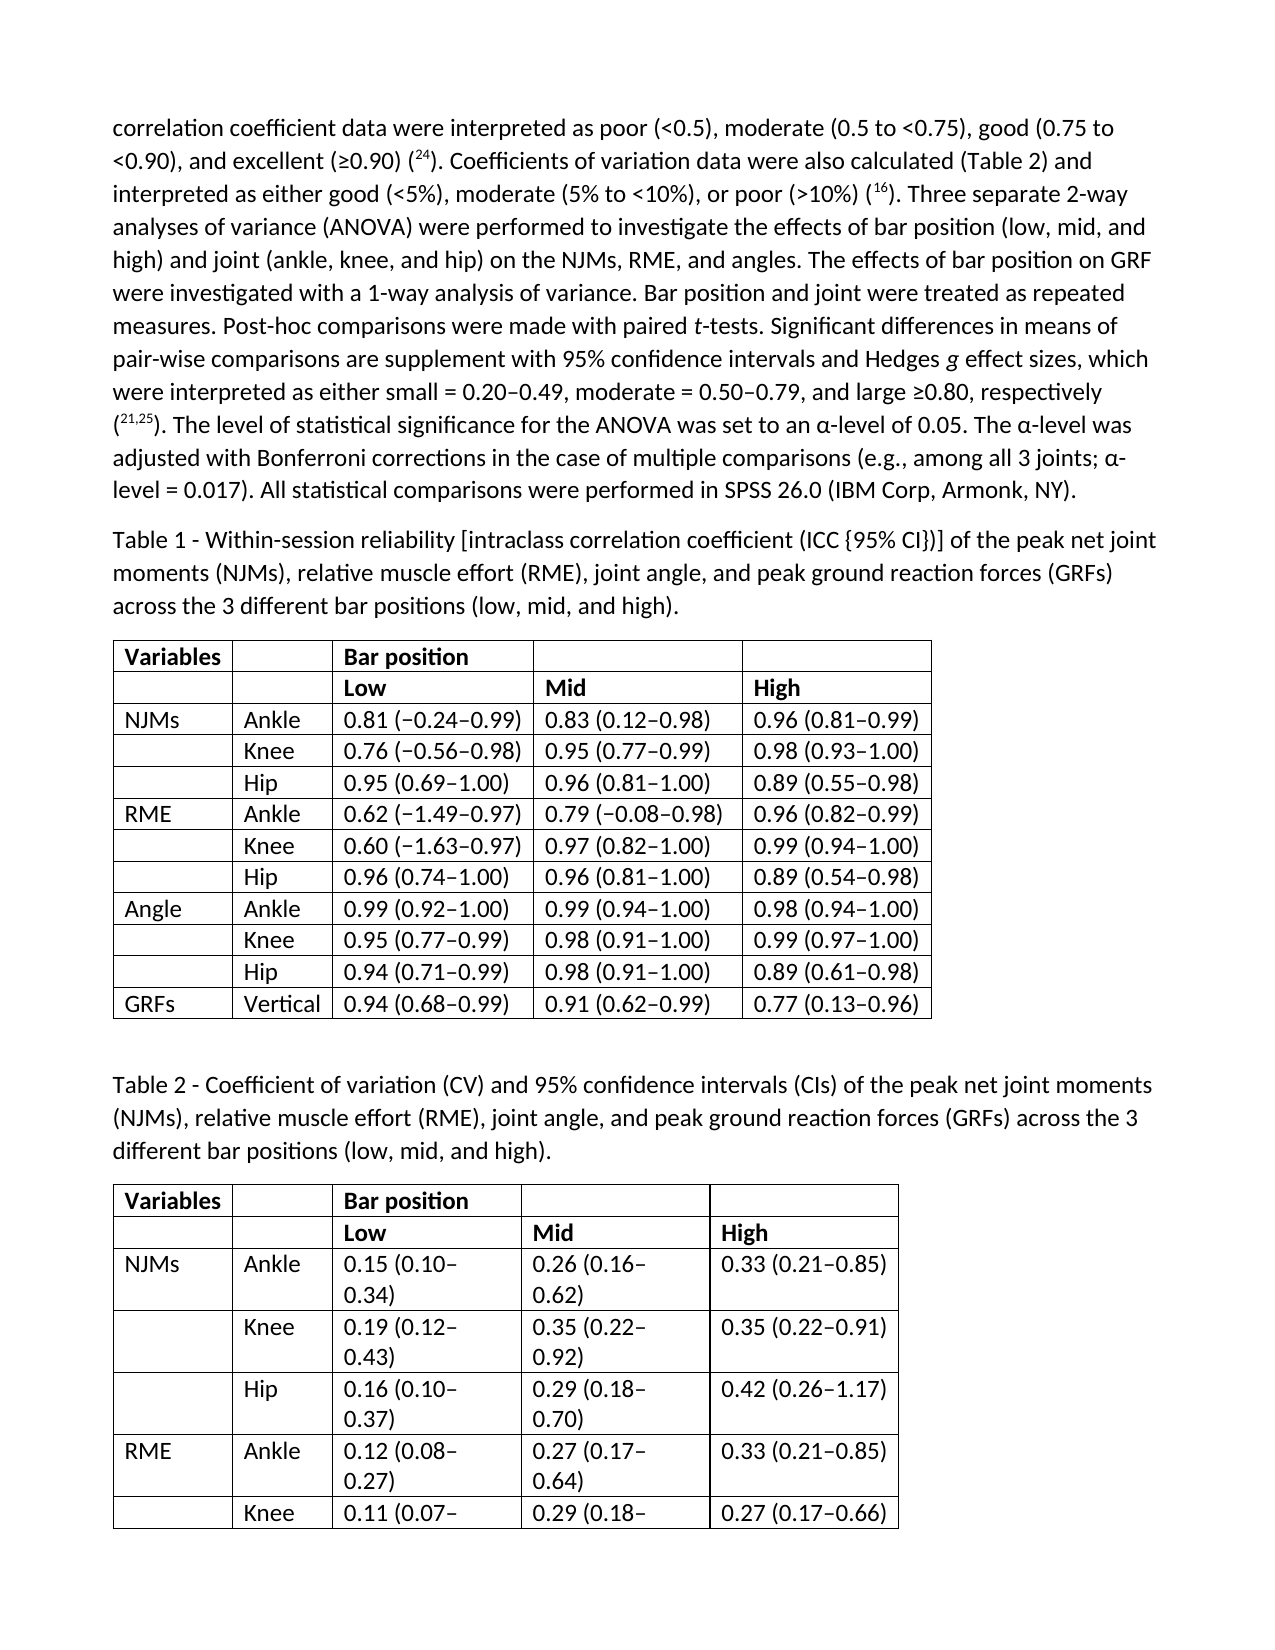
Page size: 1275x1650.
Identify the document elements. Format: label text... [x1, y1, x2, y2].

table_cell 0.95 (0.69–1.00) [333, 767, 533, 797]
table_cell 0.89 (0.55–0.98) [743, 767, 931, 797]
table_cell High [743, 672, 931, 703]
table_cell Low [333, 672, 533, 703]
table_cell 0.62 (−1.49–0.97) [333, 799, 533, 829]
table_cell High [711, 1217, 898, 1247]
table_cell 0.29 (0.18–0.71) [522, 1497, 709, 1527]
table_cell 0.98 (0.91–1.00) [534, 956, 742, 987]
table_cell Knee [233, 925, 332, 955]
table_cell Knee [233, 830, 332, 861]
text Table 2 - Coefficient of variation (CV) and 95% confidence intervals (CIs) of the peak net joint moments (NJMs), relative muscle effort (RME), joint angle, and peak ground reaction forces (GRFs) across the 3 different bar positions (low, mid, and high). [112, 1069, 1162, 1165]
table_cell Mid [522, 1217, 709, 1247]
table_cell 0.81 (−0.24–0.99) [333, 704, 533, 734]
table_cell [114, 767, 232, 797]
table_cell 0.99 (0.92–1.00) [333, 893, 533, 924]
table_cell 0.19 (0.12–0.43) [333, 1311, 521, 1372]
table_header Bar position [333, 641, 533, 671]
table_cell Hip [233, 956, 332, 987]
table_cell 0.79 (−0.08–0.98) [534, 799, 742, 829]
table_cell RME [114, 799, 232, 829]
table_cell GRFs [114, 988, 232, 1018]
table_cell 0.42 (0.26–1.17) [711, 1373, 898, 1434]
table_cell [114, 1373, 232, 1434]
table_header [233, 1185, 332, 1216]
table_cell 0.27 (0.17–0.66) [711, 1497, 898, 1527]
table_header [233, 641, 332, 671]
table_cell 0.35 (0.22–0.92) [522, 1311, 709, 1372]
table_cell Ankle [233, 704, 332, 734]
text Table 1 - Within-session reliability [intraclass correlation coefficient (ICC {95% CI})] of the peak net joint moments (NJMs), relative muscle effort (RME), joint angle, and peak ground reaction forces (GRFs) across the 3 different bar positions (low, mid, and high). [112, 524, 1162, 621]
table_cell Knee [233, 735, 332, 766]
table_cell 0.27 (0.17–0.64) [522, 1435, 709, 1496]
table_cell [233, 672, 332, 703]
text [112, 112, 1162, 505]
table_cell 0.91 (0.62–0.99) [534, 988, 742, 1018]
table_cell 0.16 (0.10–0.37) [333, 1373, 521, 1434]
table_cell NJMs [114, 1249, 232, 1309]
table_cell [114, 1217, 232, 1247]
table_cell Low [333, 1217, 521, 1247]
table_cell 0.96 (0.81–0.99) [743, 704, 931, 734]
table_cell [114, 1497, 232, 1527]
table_cell 0.60 (−1.63–0.97) [333, 830, 533, 861]
table_cell [114, 672, 232, 703]
table_header Variables [114, 641, 232, 671]
table_cell Ankle [233, 799, 332, 829]
table_cell 0.33 (0.21–0.85) [711, 1249, 898, 1309]
table_cell NJMs [114, 704, 232, 734]
table_cell 0.94 (0.68–0.99) [333, 988, 533, 1018]
table_cell Hip [233, 1373, 332, 1434]
table_cell 0.26 (0.16–0.62) [522, 1249, 709, 1309]
table_cell Angle [114, 893, 232, 924]
table_cell 0.95 (0.77–0.99) [534, 735, 742, 766]
table_cell RME [114, 1435, 232, 1496]
table_cell 0.96 (0.81–1.00) [534, 862, 742, 892]
table_cell 0.97 (0.82–1.00) [534, 830, 742, 861]
table_cell Mid [534, 672, 742, 703]
table_cell Ankle [233, 1249, 332, 1309]
table_cell 0.96 (0.81–1.00) [534, 767, 742, 797]
table_cell Ankle [233, 1435, 332, 1496]
table_cell [114, 862, 232, 892]
table_cell 0.29 (0.18–0.70) [522, 1373, 709, 1434]
table_cell Hip [233, 862, 332, 892]
table_cell Knee [233, 1311, 332, 1372]
table_header Variables [114, 1185, 232, 1216]
table_cell 0.96 (0.82–0.99) [743, 799, 931, 829]
table_header Bar position [333, 1185, 521, 1216]
table_cell Hip [233, 767, 332, 797]
table_cell 0.98 (0.91–1.00) [534, 925, 742, 955]
table_cell Ankle [233, 893, 332, 924]
table_header [711, 1185, 898, 1216]
table_header [534, 641, 742, 671]
table_cell 0.11 (0.07–0.24) [333, 1497, 521, 1527]
table_cell [114, 735, 232, 766]
table_cell Knee [233, 1497, 332, 1527]
table_cell [114, 925, 232, 955]
table_cell 0.33 (0.21–0.85) [711, 1435, 898, 1496]
table_cell [114, 1311, 232, 1372]
table_cell [114, 956, 232, 987]
table_cell 0.99 (0.94–1.00) [743, 830, 931, 861]
table_cell 0.96 (0.74–1.00) [333, 862, 533, 892]
table_cell [114, 830, 232, 861]
table_cell 0.94 (0.71–0.99) [333, 956, 533, 987]
table_cell Vertical [233, 988, 332, 1018]
table_cell [233, 1217, 332, 1247]
table_cell 0.12 (0.08–0.27) [333, 1435, 521, 1496]
table_header [522, 1185, 709, 1216]
table_header [743, 641, 931, 671]
table_cell 0.83 (0.12–0.98) [534, 704, 742, 734]
table_cell 0.99 (0.94–1.00) [534, 893, 742, 924]
table_cell 0.76 (−0.56–0.98) [333, 735, 533, 766]
table_cell 0.77 (0.13–0.96) [743, 988, 931, 1018]
table_cell 0.89 (0.61–0.98) [743, 956, 931, 987]
table_cell 0.15 (0.10–0.34) [333, 1249, 521, 1309]
table_cell 0.99 (0.97–1.00) [743, 925, 931, 955]
table_cell 0.98 (0.94–1.00) [743, 893, 931, 924]
table_cell 0.95 (0.77–0.99) [333, 925, 533, 955]
table_cell 0.35 (0.22–0.91) [711, 1311, 898, 1372]
table_cell 0.89 (0.54–0.98) [743, 862, 931, 892]
table_cell 0.98 (0.93–1.00) [743, 735, 931, 766]
